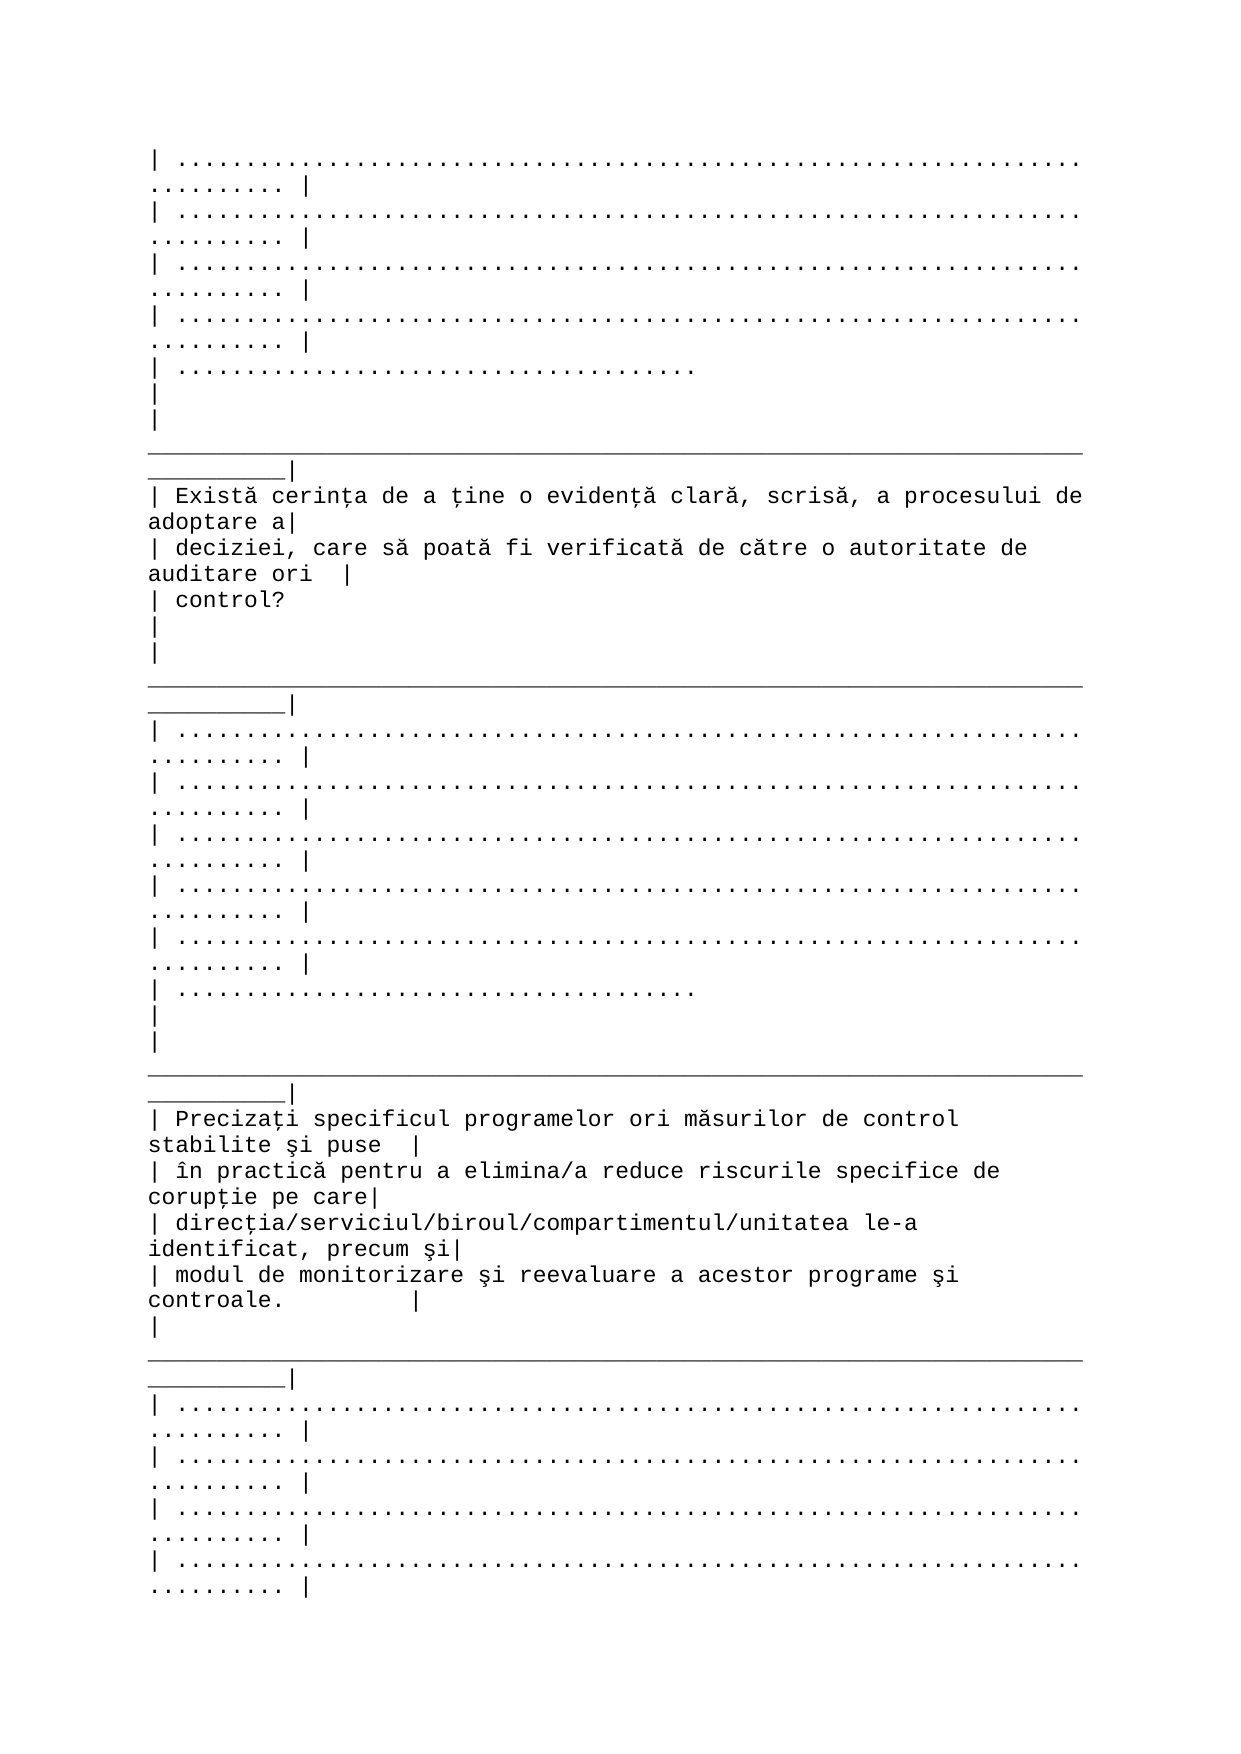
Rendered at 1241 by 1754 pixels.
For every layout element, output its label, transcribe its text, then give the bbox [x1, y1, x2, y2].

text | ............................................................................ | [148, 303, 1093, 355]
text | ............................................................................ | [148, 1444, 1093, 1496]
text |______________________________________________________________________________| [148, 1315, 1093, 1393]
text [148, 1496, 1093, 1548]
text | ............................................................................ | [148, 251, 1093, 303]
text | ............................................................................ | [148, 874, 1093, 926]
text | ............................................................................ | [148, 718, 1093, 770]
text | direcţia/serviciul/biroul/compartimentul/unitatea le-a identificat, precum şi| [148, 1211, 1093, 1263]
text |______________________________________________________________________________| [148, 407, 1093, 485]
text |______________________________________________________________________________| [148, 1029, 1093, 1107]
text | Există cerinţa de a ţine o evidenţă clară, scrisă, a procesului de adoptare a| [148, 485, 1093, 537]
text | ............................................................................ | [148, 926, 1093, 978]
text |______________________________________________________________________________| [148, 640, 1093, 718]
text | deciziei, care să poată fi verificată de către o autoritate de auditare ori | [148, 537, 1093, 588]
text | ...................................... | [148, 355, 1093, 407]
text | ............................................................................ | [148, 770, 1093, 822]
text | ............................................................................ | [148, 822, 1093, 874]
text | ...................................... | [148, 978, 1093, 1029]
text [148, 1548, 1093, 1600]
text | Precizaţi specificul programelor ori măsurilor de control stabilite şi puse | [148, 1107, 1093, 1159]
text | control? | [148, 588, 1093, 640]
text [148, 199, 1093, 251]
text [148, 148, 1093, 199]
text | ............................................................................ | [148, 1393, 1093, 1444]
text | în practică pentru a elimina/a reduce riscurile specifice de corupţie pe care| [148, 1159, 1093, 1211]
text | modul de monitorizare şi reevaluare a acestor programe şi controale. | [148, 1263, 1093, 1315]
